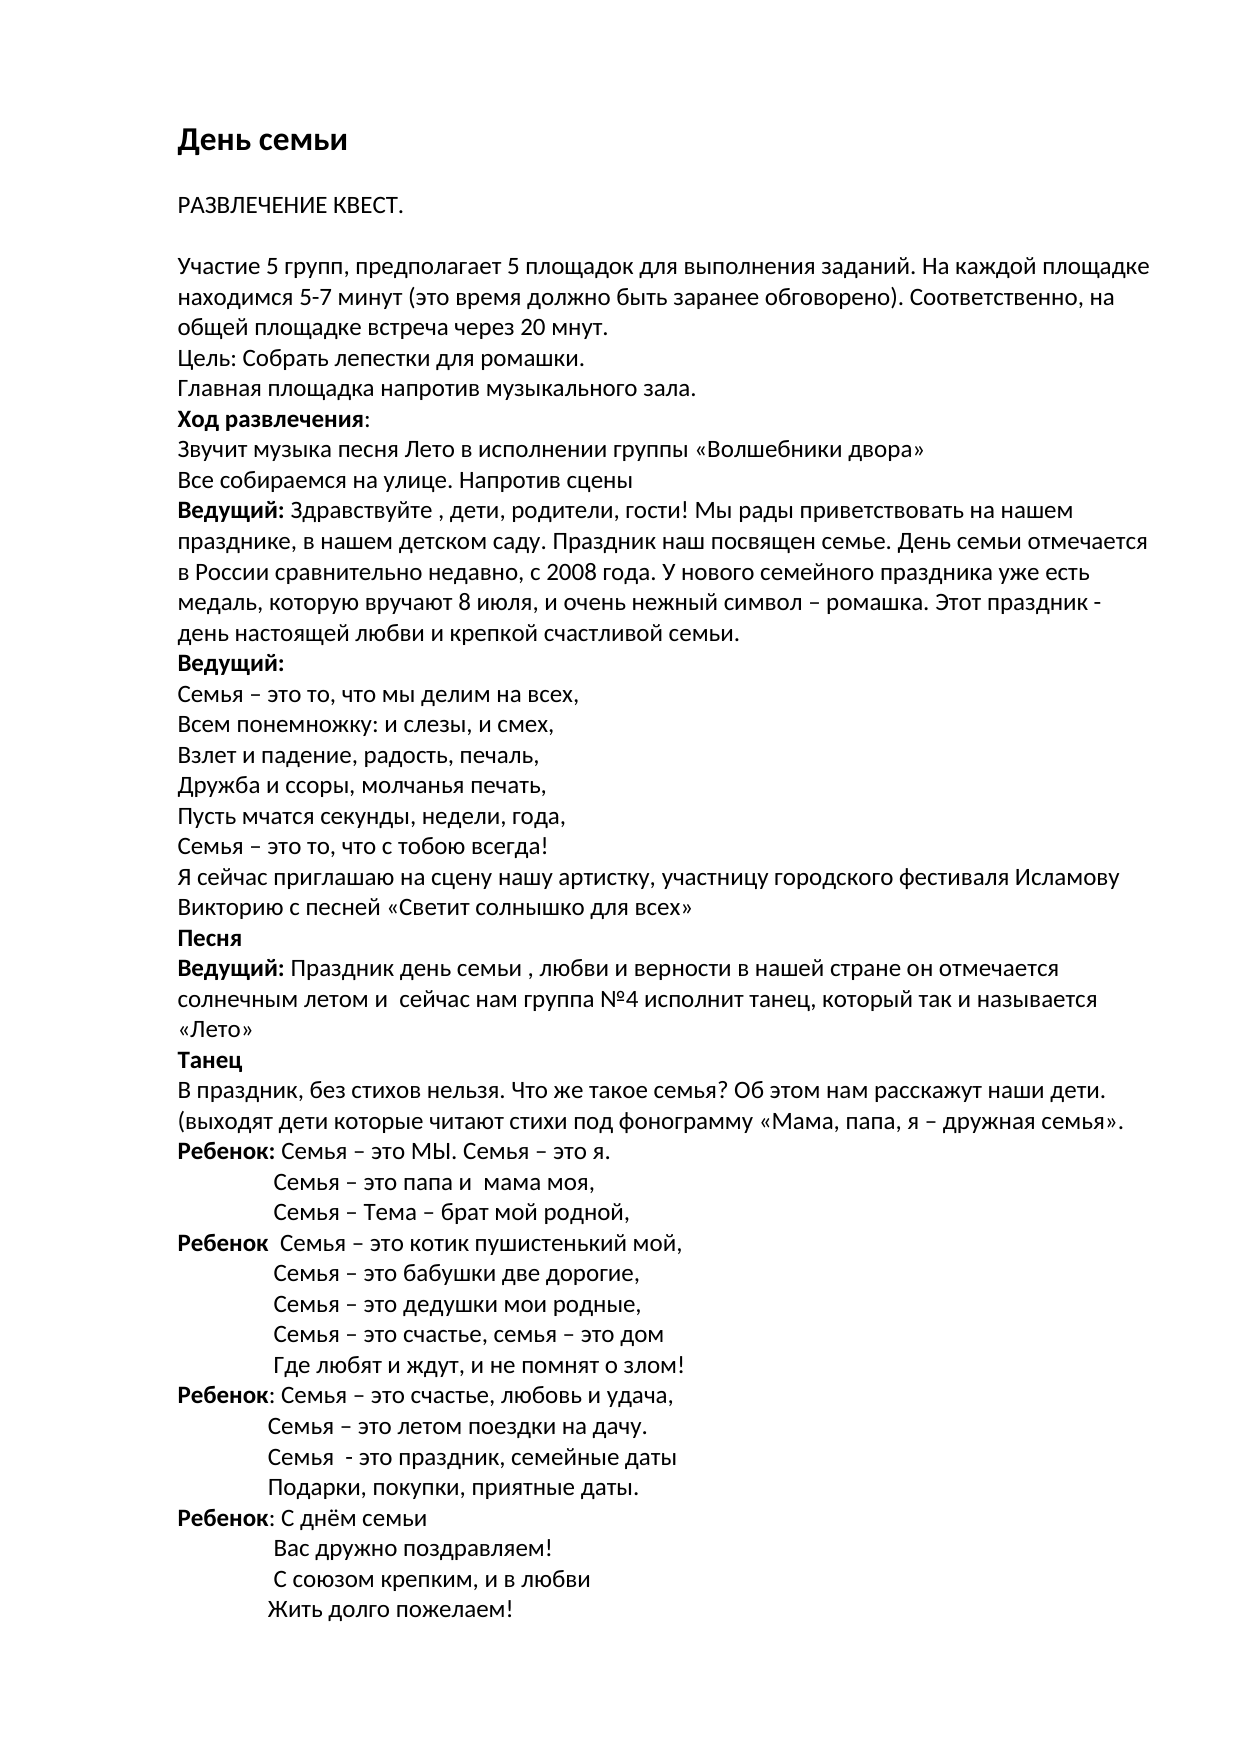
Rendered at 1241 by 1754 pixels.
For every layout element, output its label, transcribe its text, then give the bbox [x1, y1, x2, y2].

text С союзом крепким, и в любви [177, 1563, 1152, 1593]
text Семья – это дедушки мои родные, [177, 1288, 1152, 1319]
text Семья – это то, что мы делим на всех, [177, 678, 1152, 708]
text Подарки, покупки, приятные даты. [177, 1471, 1152, 1502]
text Семья – Тема – брат мой родной, [177, 1197, 1152, 1227]
text Ребенок Семья – это котик пушистенький мой, [177, 1227, 1152, 1258]
text Пусть мчатся секунды, недели, года, [177, 800, 1152, 830]
text Танец [177, 1044, 1152, 1074]
text Ведущий: [177, 647, 1152, 678]
text Главная площадка напротив музыкального зала. [177, 372, 1152, 403]
text Жить долго пожелаем! [177, 1593, 1152, 1624]
text Семья - это праздник, семейные даты [177, 1441, 1152, 1471]
text Где любят и ждут, и не помнят о злом! [177, 1349, 1152, 1380]
text РАЗВЛЕЧЕНИЕ КВЕСТ. [177, 189, 1152, 220]
text Все собираемся на улице. Напротив сцены [177, 464, 1152, 494]
text Семья – это бабушки две дорогие, [177, 1258, 1152, 1288]
text Я сейчас приглашаю на сцену нашу артистку, участницу городского фестиваля Исламову Викторию с песней «Светит солнышко для всех» [177, 861, 1152, 922]
text Дружба и ссоры, молчанья печать, [177, 769, 1152, 800]
text Всем понемножку: и слезы, и смех, [177, 708, 1152, 739]
text Ведущий: Здравствуйте , дети, родители, гости! Мы рады приветствовать на нашем празднике, в нашем детском саду. Праздник наш посвящен семье. День семьи отмечается в России сравнительно недавно, с 2008 года. У нового семейного праздника уже есть медаль, которую вручают 8 июля, и очень нежный символ – ромашка. Этот праздник - день настоящей любви и крепкой счастливой семьи. [177, 494, 1152, 647]
text Звучит музыка песня Лето в исполнении группы «Волшебники двора» [177, 433, 1152, 464]
text В праздник, без стихов нельзя. Что же такое семья? Об этом нам расскажут наши дети. (выходят дети которые читают стихи под фонограмму «Мама, папа, я – дружная семья». [177, 1074, 1152, 1136]
text Ход развлечения: [177, 403, 1152, 433]
text Цель: Собрать лепестки для ромашки. [177, 342, 1152, 372]
text Участие 5 групп, предполагает 5 площадок для выполнения заданий. На каждой площадке находимся 5-7 минут (это время должно быть заранее обговорено). Соответственно, на общей площадке встреча через 20 мнут. [177, 250, 1152, 342]
text Ребенок: Семья – это МЫ. Семья – это я. [177, 1136, 1152, 1166]
text Ребенок: Семья – это счастье, любовь и удача, [177, 1380, 1152, 1410]
text Вас дружно поздравляем! [177, 1532, 1152, 1563]
text Ребенок: С днём семьи [177, 1502, 1152, 1532]
text Ведущий: Праздник день семьи , любви и верности в нашей стране он отмечается солнечным летом и сейчас нам группа №4 исполнит танец, который так и называется «Лето» [177, 952, 1152, 1044]
text Взлет и падение, радость, печаль, [177, 739, 1152, 769]
text Семья – это счастье, семья – это дом [177, 1319, 1152, 1349]
text Семья – это летом поездки на дачу. [177, 1410, 1152, 1441]
text Семья – это папа и мама моя, [177, 1166, 1152, 1197]
text Семья – это то, что с тобою всегда! [177, 830, 1152, 861]
text Песня [177, 922, 1152, 952]
text День семьи [177, 118, 1152, 159]
